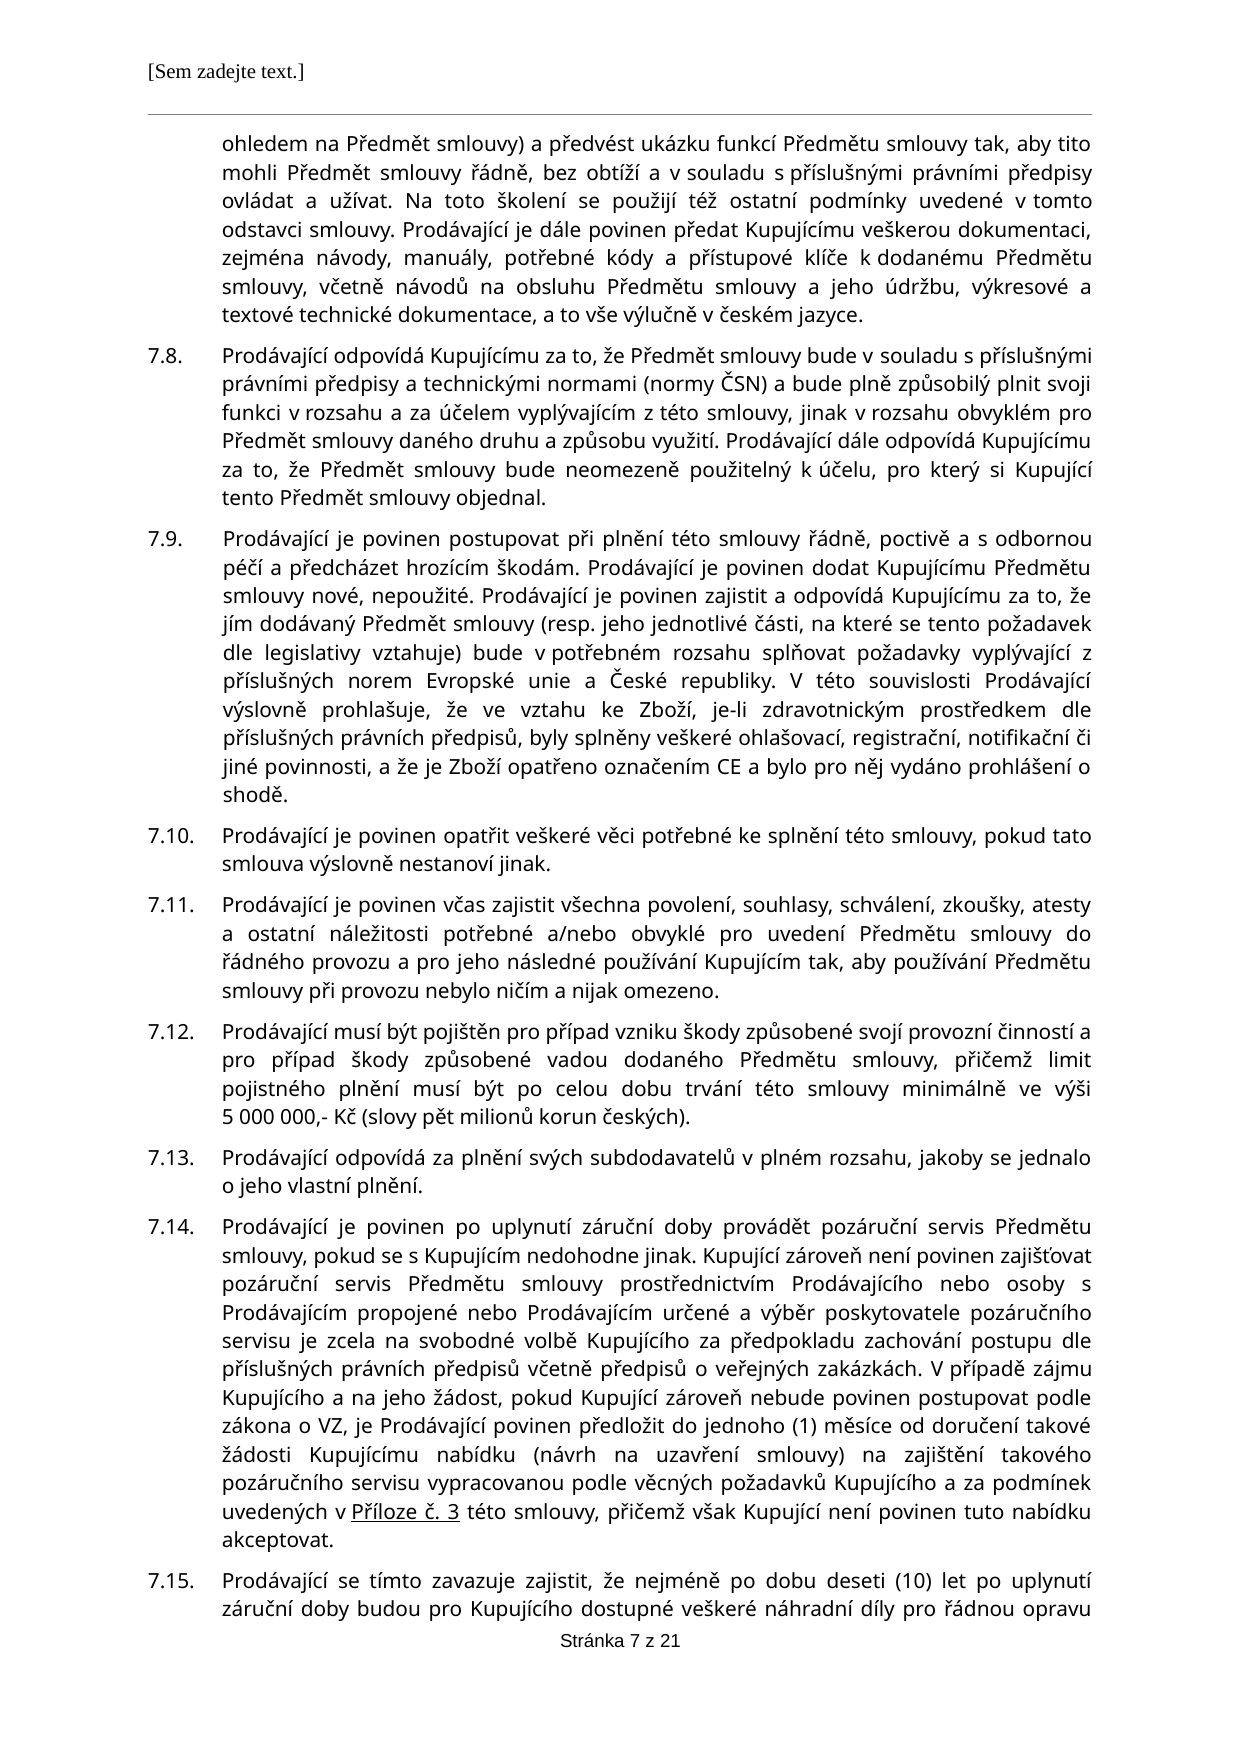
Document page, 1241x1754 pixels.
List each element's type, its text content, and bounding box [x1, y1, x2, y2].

text Prodávající musí být pojištěn pro případ vzniku škody způsobené svojí provozní činností a pro případ škody způsobené vadou dodaného Předmětu smlouvy, přičemž limit pojistného plnění musí být po celou dobu trvání této smlouvy minimálně ve výši 5 000 000,- Kč (slovy pět milionů korun českých). [148, 1017, 1092, 1131]
text Prodávající odpovídá Kupujícímu za to, že Předmět smlouvy bude v souladu s příslušnými právními předpisy a technickými normami (normy ČSN) a bude plně způsobilý plnit svoji funkci v rozsahu a za účelem vyplývajícím z této smlouvy, jinak v rozsahu obvyklém pro Předmět smlouvy daného druhu a způsobu využití. Prodávající dále odpovídá Kupujícímu za to, že Předmět smlouvy bude neomezeně použitelný k účelu, pro který si Kupující tento Předmět smlouvy objednal. [148, 341, 1092, 512]
text Prodávající odpovídá za plnění svých subdodavatelů v plném rozsahu, jakoby se jednalo o jeho vlastní plnění. [148, 1143, 1092, 1200]
text Prodávající je povinen po uplynutí záruční doby provádět pozáruční servis Předmětu smlouvy, pokud se s Kupujícím nedohodne jinak. Kupující zároveň není povinen zajišťovat pozáruční servis Předmětu smlouvy prostřednictvím Prodávajícího nebo osoby s Prodávajícím propojené nebo Prodávajícím určené a výběr poskytovatele pozáručního servisu je zcela na svobodné volbě Kupujícího za předpokladu zachování postupu dle příslušných právních předpisů včetně předpisů o veřejných zakázkách. V případě zájmu Kupujícího a na jeho žádost, pokud Kupující zároveň nebude povinen postupovat podle zákona o VZ, je Prodávající povinen předložit do jednoho (1) měsíce od doručení takové žádosti Kupujícímu nabídku (návrh na uzavření smlouvy) na zajištění takového pozáručního servisu vypracovanou podle věcných požadavků Kupujícího a za podmínek uvedených v Příloze č. 3 této smlouvy, přičemž však Kupující není povinen tuto nabídku akceptovat. [148, 1212, 1092, 1554]
text Prodávající je povinen opatřit veškeré věci potřebné ke splnění této smlouvy, pokud tato smlouva výslovně nestanoví jinak. [148, 821, 1092, 878]
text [148, 1566, 1092, 1623]
text Prodávající je povinen postupovat při plnění této smlouvy řádně, poctivě a s odbornou péčí a předcházet hrozícím škodám. Prodávající je povinen dodat Kupujícímu Předmětu smlouvy nové, nepoužité. Prodávající je povinen zajistit a odpovídá Kupujícímu za to, že jím dodávaný Předmět smlouvy (resp. jeho jednotlivé části, na které se tento požadavek dle legislativy vztahuje) bude v potřebném rozsahu splňovat požadavky vyplývající z příslušných norem Evropské unie a České republiky. V této souvislosti Prodávající výslovně prohlašuje, že ve vztahu ke Zboží, je-li zdravotnickým prostředkem dle příslušných právních předpisů, byly splněny veškeré ohlašovací, registrační, notifikační či jiné povinnosti, a že je Zboží opatřeno označením CE a bylo pro něj vydáno prohlášení o shodě. [148, 524, 1092, 809]
text Prodávající je povinen včas zajistit všechna povolení, souhlasy, schválení, zkoušky, atesty a ostatní náležitosti potřebné a/nebo obvyklé pro uvedení Předmětu smlouvy do řádného provozu a pro jeho následné používání Kupujícím tak, aby používání Předmětu smlouvy při provozu nebylo ničím a nijak omezeno. [148, 891, 1092, 1004]
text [148, 129, 1092, 329]
